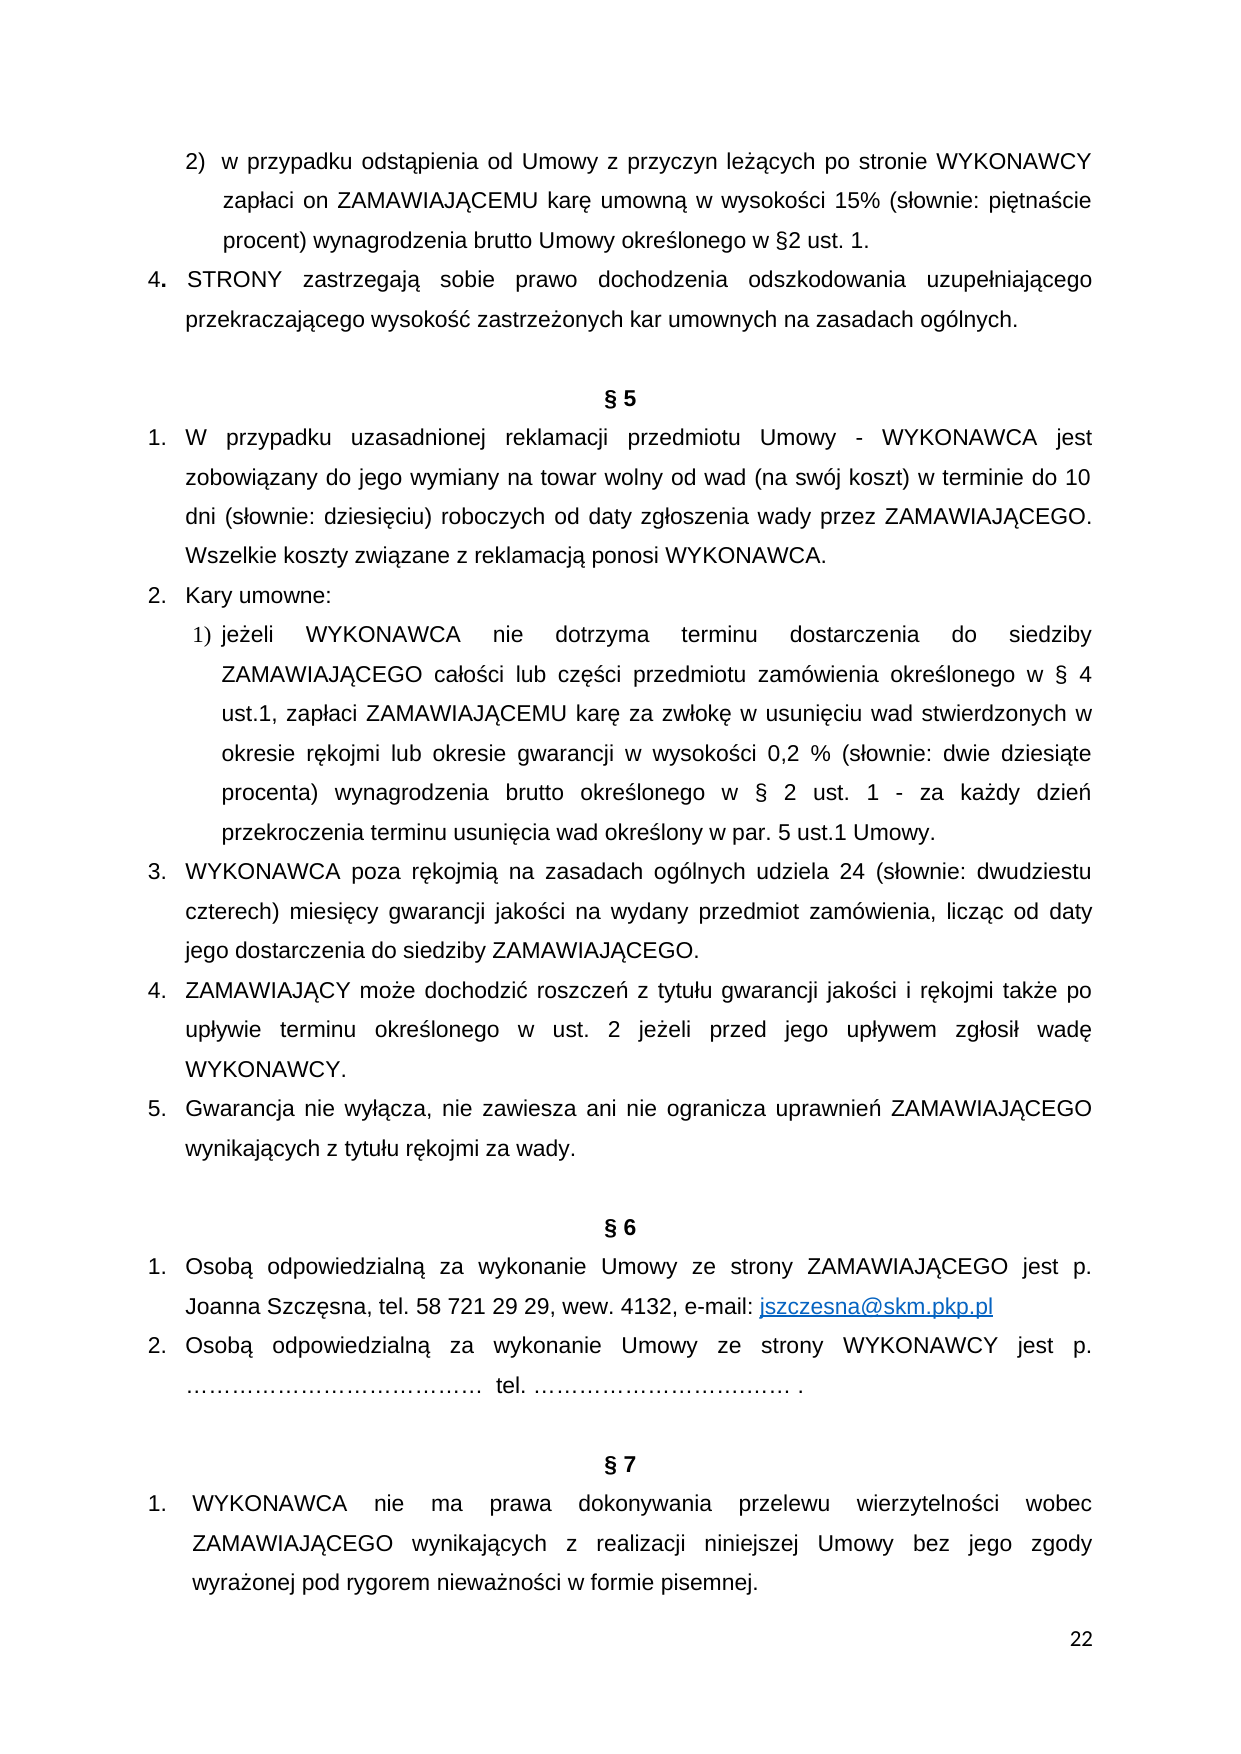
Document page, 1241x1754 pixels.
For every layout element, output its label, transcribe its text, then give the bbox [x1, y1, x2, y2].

list Kary umowne: [148, 582, 1093, 608]
list Osobą odpowiedzialną za wykonanie Umowy ze strony WYKONAWCY jest p. ………………………………… tel. ……………………….…… . [148, 1332, 1093, 1398]
list ZAMAWIAJĄCY może dochodzić roszczeń z tytułu gwarancji jakości i rękojmi także po upływie terminu określonego w ust. 2 jeżeli przed jego upływem zgłosił wadę WYKONAWCY. [148, 977, 1093, 1082]
list W przypadku uzasadnionej reklamacji przedmiotu Umowy - WYKONAWCA jest zobowiązany do jego wymiany na towar wolny od wad (na swój koszt) w terminie do 10 dni (słownie: dziesięciu) roboczych od daty zgłoszenia wady przez ZAMAWIAJĄCEGO. Wszelkie koszty związane z reklamacją ponosi WYKONAWCA. [148, 424, 1093, 569]
text 4. STRONY zastrzegają sobie prawo dochodzenia odszkodowania uzupełniającego przekraczającego wysokość zastrzeżonych kar umownych na zasadach ogólnych. [148, 266, 1093, 332]
text § 7 [148, 1451, 1093, 1477]
list w przypadku odstąpienia od Umowy z przyczyn leżących po stronie WYKONAWCY zapłaci on ZAMAWIAJĄCEMU karę umowną w wysokości 15% (słownie: piętnaście procent) wynagrodzenia brutto Umowy określonego w §2 ust. 1. [185, 148, 1093, 253]
text § 6 [148, 1214, 1093, 1240]
list WYKONAWCA poza rękojmią na zasadach ogólnych udziela 24 (słownie: dwudziestu czterech) miesięcy gwarancji jakości na wydany przedmiot zamówienia, licząc od daty jego dostarczenia do siedziby ZAMAWIAJĄCEGO. [148, 858, 1093, 964]
list jeżeli WYKONAWCA nie dotrzyma terminu dostarczenia do siedziby ZAMAWIAJĄCEGO całości lub części przedmiotu zamówienia określonego w § 4 ust.1, zapłaci ZAMAWIAJĄCEMU karę za zwłokę w usunięciu wad stwierdzonych w okresie rękojmi lub okresie gwarancji w wysokości 0,2 % (słownie: dwie dziesiąte procenta) wynagrodzenia brutto określonego w § 2 ust. 1 - za każdy dzień przekroczenia terminu usunięcia wad określony w par. 5 ust.1 Umowy. [192, 621, 1093, 845]
list Osobą odpowiedzialną za wykonanie Umowy ze strony ZAMAWIAJĄCEGO jest p. Joanna Szczęsna, tel. 58 721 29 29, wew. 4132, e-mail: jszczesna@skm.pkp.pl [148, 1253, 1093, 1319]
list WYKONAWCA nie ma prawa dokonywania przelewu wierzytelności wobec ZAMAWIAJĄCEGO wynikających z realizacji niniejszej Umowy bez jego zgody wyrażonej pod rygorem nieważności w formie pisemnej. [148, 1490, 1093, 1595]
list Gwarancja nie wyłącza, nie zawiesza ani nie ogranicza uprawnień ZAMAWIAJĄCEGO wynikających z tytułu rękojmi za wady. [148, 1095, 1093, 1161]
text § 5 [148, 384, 1093, 411]
